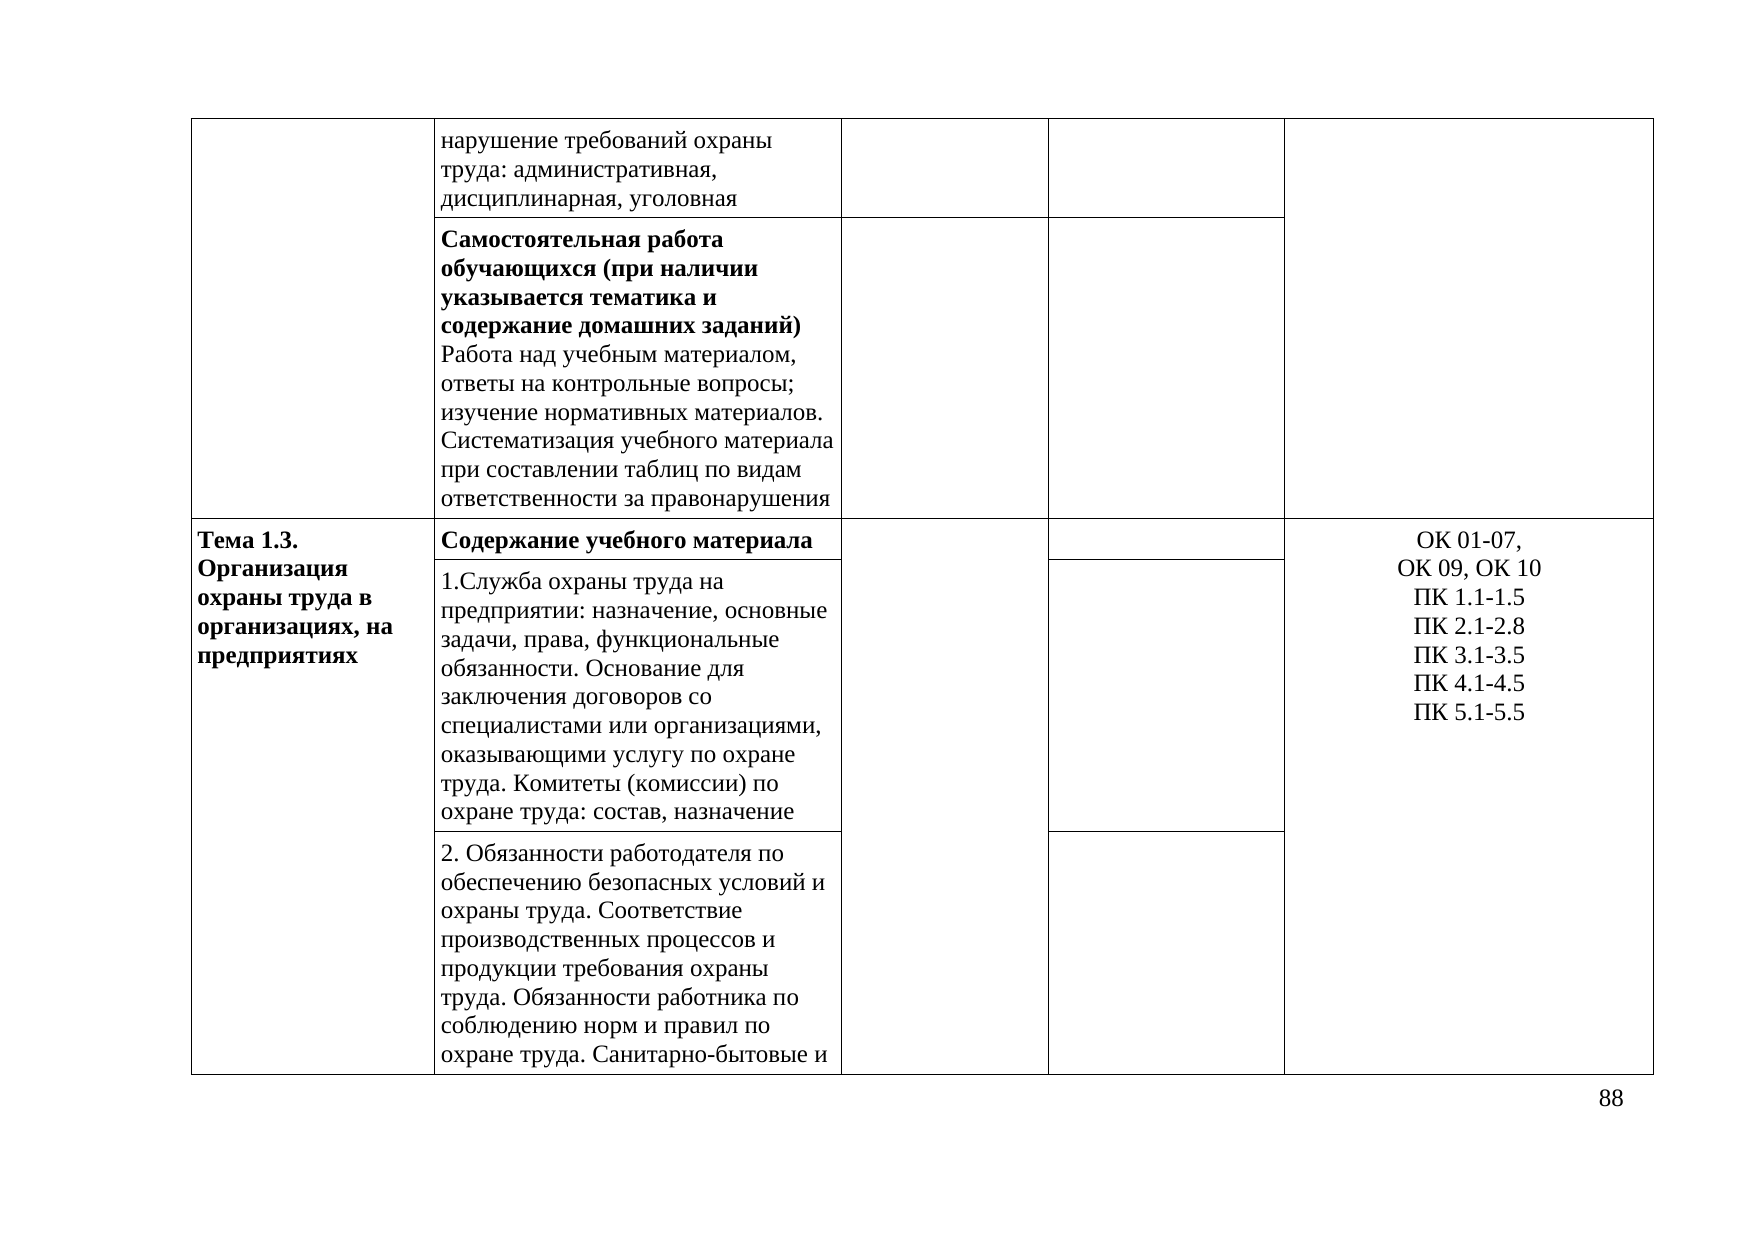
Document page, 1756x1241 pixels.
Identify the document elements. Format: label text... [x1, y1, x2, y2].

table_cell [1049, 519, 1284, 559]
table_cell [842, 218, 1048, 518]
table_cell [1049, 218, 1284, 518]
table_cell Содержание учебного материала [435, 519, 841, 559]
table_cell Тема 1.3. Организация охраны труда в организациях, на предприятиях [192, 519, 434, 1074]
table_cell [435, 832, 841, 1074]
table_cell 1.Служба охраны труда на предприятии: назначение, основные задачи, права, функциональные обязанности. Основание для заключения договоров со специалистами или организациями, оказывающими услугу по охране труда. Комитеты (комиссии) по охране труда: состав, назначение [435, 560, 841, 831]
table_cell [842, 519, 1048, 1074]
table_cell [1049, 560, 1284, 831]
table_cell [1049, 119, 1284, 217]
table_cell ОК 01-07, ОК 09, ОК 10 ПК 1.1-1.5 ПК 2.1-2.8 ПК 3.1-3.5 ПК 4.1-4.5 ПК 5.1-5.5 [1285, 519, 1653, 1074]
table_cell [1049, 832, 1284, 1074]
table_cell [435, 119, 841, 217]
table_cell Самостоятельная работа обучающихся (при наличии указывается тематика и содержание домашних заданий) Работа над учебным материалом, ответы на контрольные вопросы; изучение нормативных материалов. Систематизация учебного материала при составлении таблиц по видам ответственности за правонарушения [435, 218, 841, 518]
